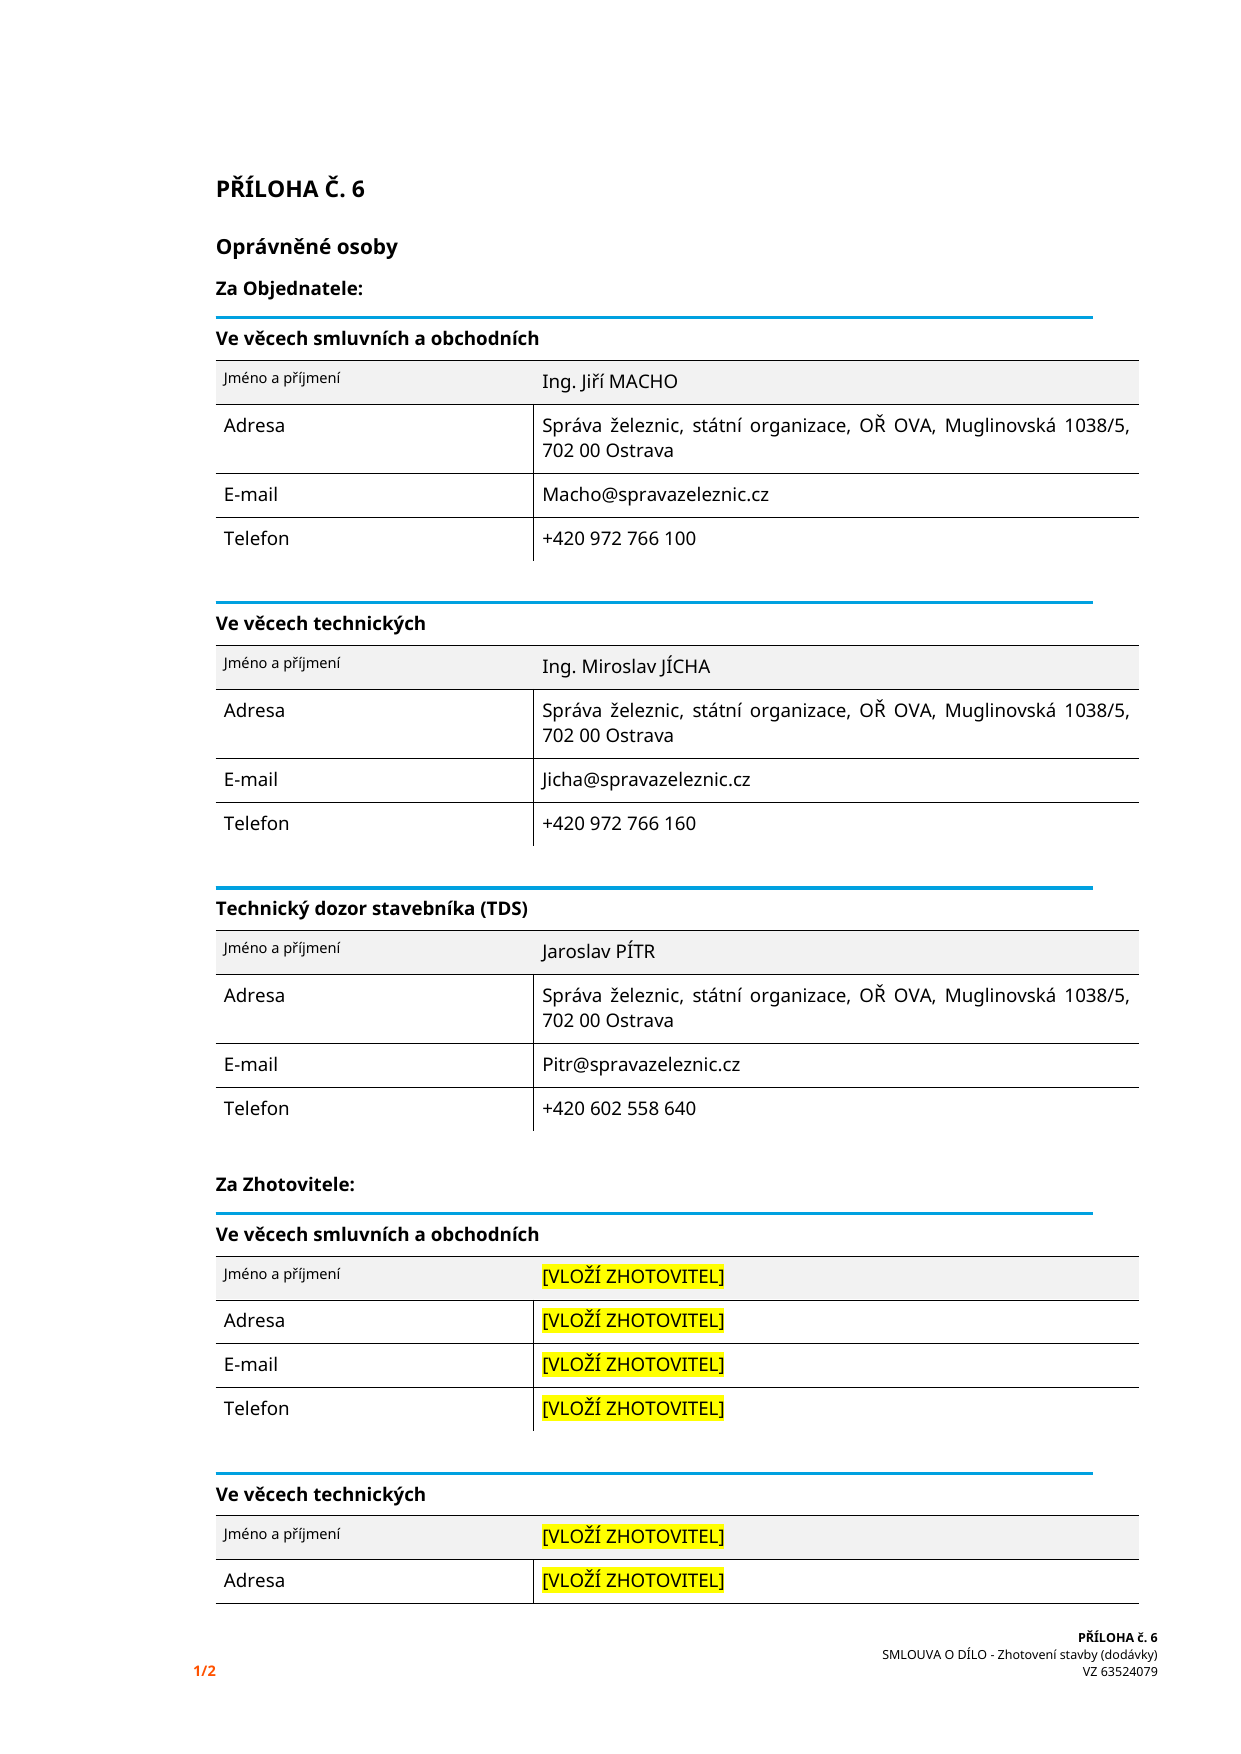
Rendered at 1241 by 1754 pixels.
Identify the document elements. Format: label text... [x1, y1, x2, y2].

table_cell Telefon [216, 1088, 533, 1131]
table_header Ing. Jiří MACHO [534, 361, 1139, 404]
text Oprávněné osoby [216, 232, 1093, 260]
text Ve věcech technických [216, 1475, 1093, 1506]
table_cell Jicha@spravazeleznic.cz [534, 759, 1139, 802]
table_header Jméno a příjmení [216, 1516, 534, 1559]
table_cell E-mail [216, 1044, 533, 1087]
table_header Jméno a příjmení [216, 361, 534, 404]
table_cell Telefon [216, 803, 533, 846]
table_cell E-mail [216, 474, 533, 517]
table_cell Správa železnic, státní organizace, OŘ OVA, Muglinovská 1038/5, 702 00 Ostrava [534, 405, 1139, 473]
table_cell Telefon [216, 1388, 533, 1431]
table_cell Adresa [216, 1301, 533, 1343]
table_cell +420 972 766 100 [534, 518, 1139, 561]
table_header Jméno a příjmení [216, 1257, 534, 1299]
table_cell [VLOŽÍ ZHOTOVITEL] [534, 1560, 1139, 1603]
table_header Ing. Miroslav JÍCHA [534, 646, 1139, 689]
table_cell [VLOŽÍ ZHOTOVITEL] [534, 1344, 1139, 1387]
table_cell Macho@spravazeleznic.cz [534, 474, 1139, 517]
text Za Zhotovitele: [216, 1171, 1093, 1197]
text Příloha č. 6 [216, 172, 1093, 204]
table_cell Adresa [216, 405, 533, 473]
table_header [VLOŽÍ ZHOTOVITEL] [534, 1516, 1139, 1559]
table_cell Adresa [216, 1560, 533, 1603]
table_cell Správa železnic, státní organizace, OŘ OVA, Muglinovská 1038/5, 702 00 Ostrava [534, 975, 1139, 1043]
table_cell Správa železnic, státní organizace, OŘ OVA, Muglinovská 1038/5, 702 00 Ostrava [534, 690, 1139, 758]
table_cell E-mail [216, 759, 533, 802]
table_cell [VLOŽÍ ZHOTOVITEL] [534, 1301, 1139, 1343]
table_cell Telefon [216, 518, 533, 561]
table_header Jméno a příjmení [216, 931, 534, 974]
table_header Jaroslav PÍTR [534, 931, 1139, 974]
text Ve věcech smluvních a obchodních [216, 319, 1093, 351]
text Ve věcech technických [216, 604, 1093, 636]
text Za Objednatele: [216, 276, 1093, 301]
text Technický dozor stavebníka (TDS) [216, 890, 1093, 921]
text Ve věcech smluvních a obchodních [216, 1215, 1093, 1247]
table_cell +420 602 558 640 [534, 1088, 1139, 1131]
table_cell [VLOŽÍ ZHOTOVITEL] [534, 1388, 1139, 1431]
table_header [VLOŽÍ ZHOTOVITEL] [534, 1257, 1139, 1299]
table_cell E-mail [216, 1344, 533, 1387]
table_cell +420 972 766 160 [534, 803, 1139, 846]
table_cell Adresa [216, 690, 533, 758]
table_cell Pitr@spravazeleznic.cz [534, 1044, 1139, 1087]
table_header Jméno a příjmení [216, 646, 534, 689]
table_cell Adresa [216, 975, 533, 1043]
